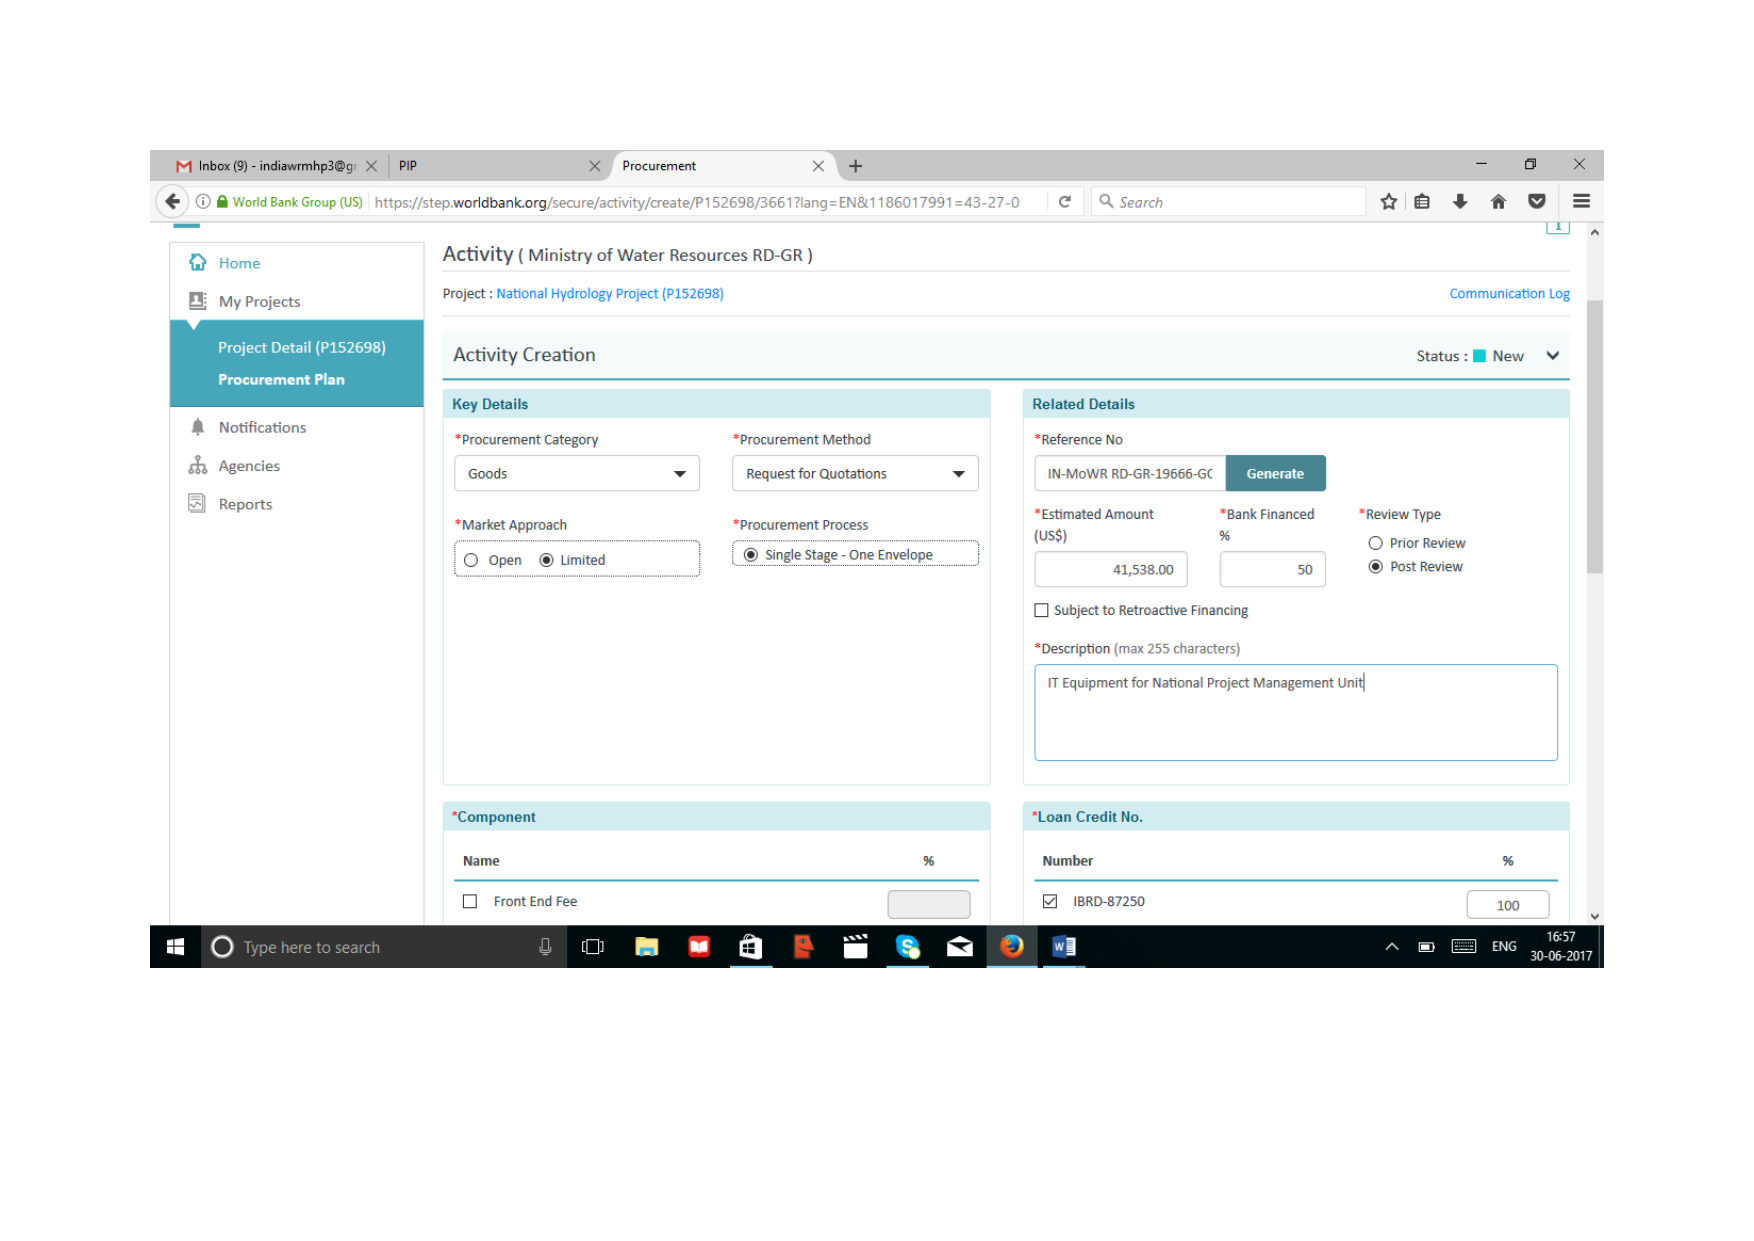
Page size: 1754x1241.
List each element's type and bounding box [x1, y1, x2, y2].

picture [150, 150, 1604, 968]
